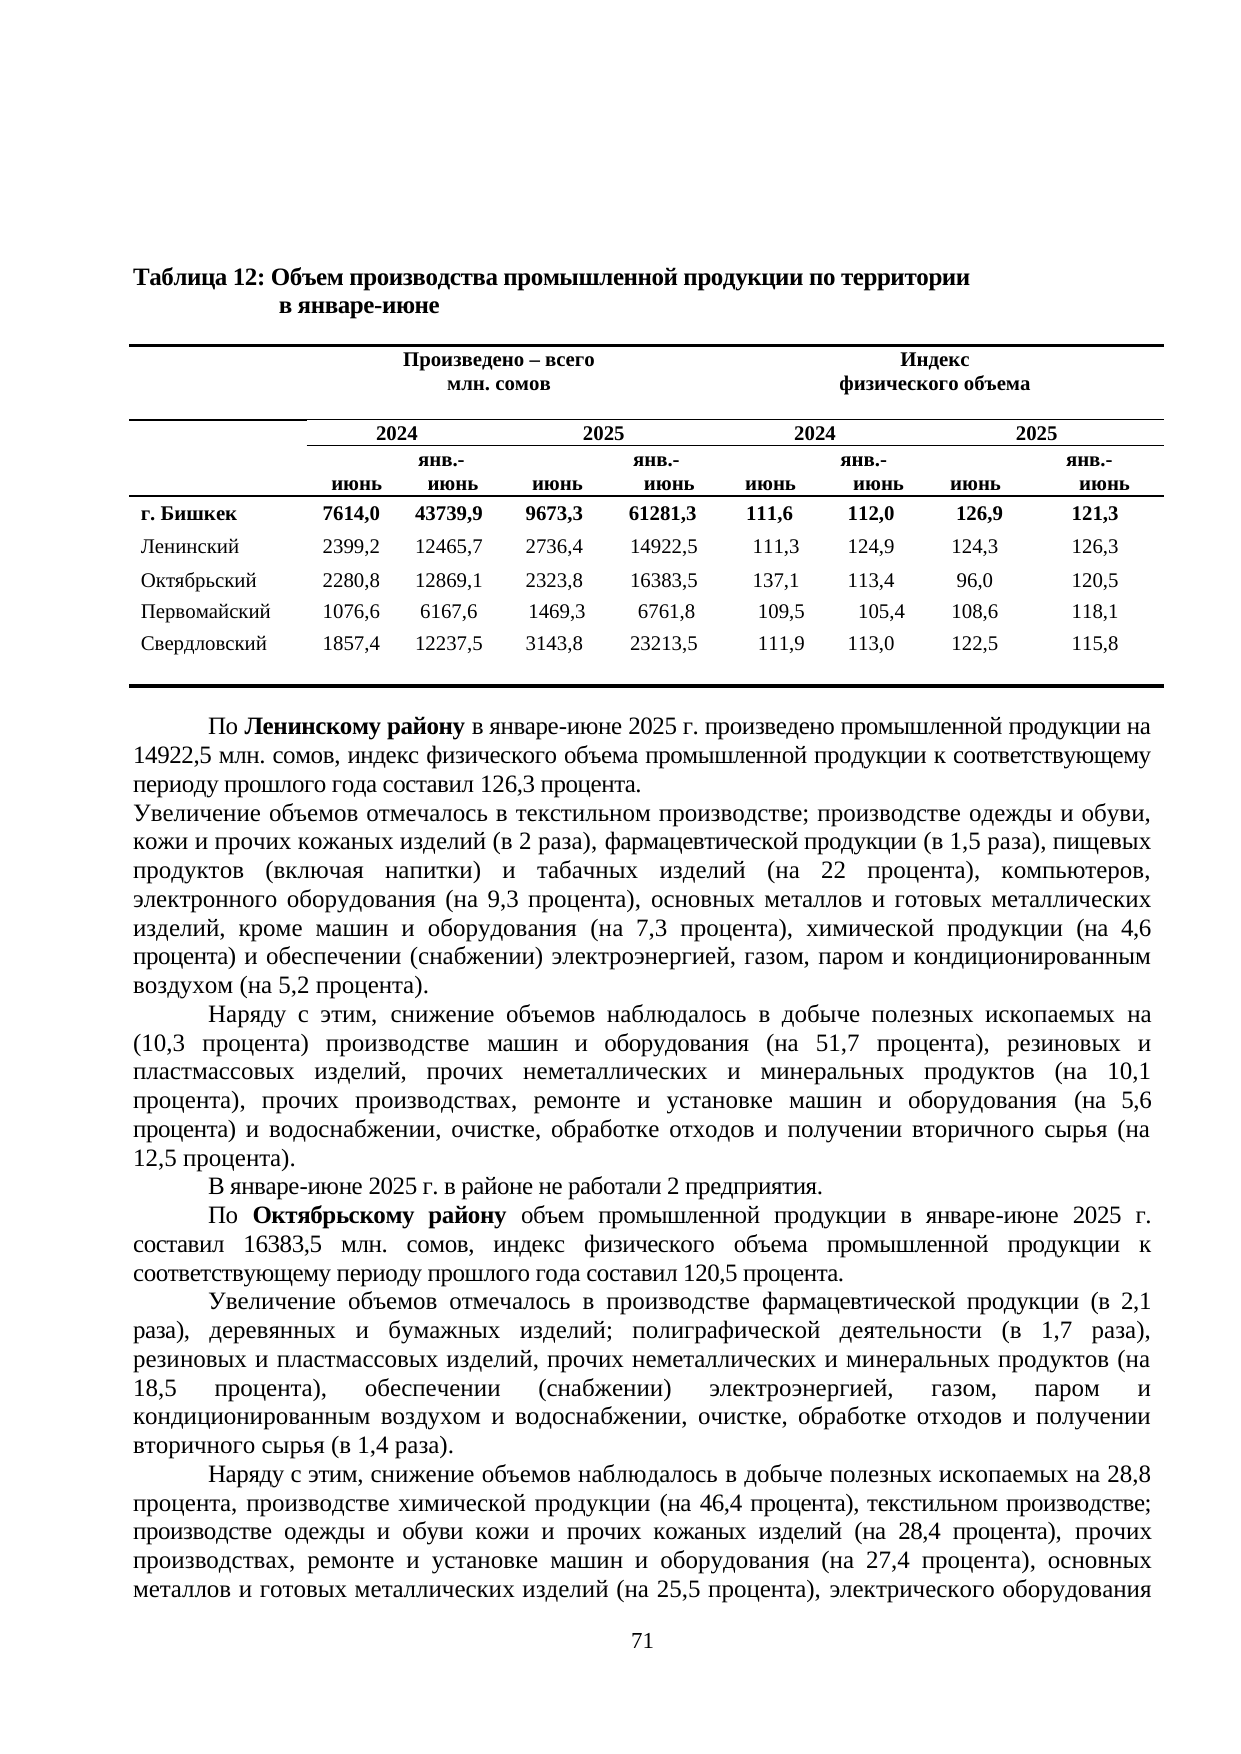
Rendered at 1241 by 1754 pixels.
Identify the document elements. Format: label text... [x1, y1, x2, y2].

text в январе-июне [133, 291, 1137, 319]
text Наряду с этим, снижение объемов наблюдалось в добыче полезных ископаемых на (10,3 процента) производстве машин и оборудования (на 51,7 процента), резиновых и пластмассовых изделий, прочих неметаллических и минеральных продуктов (на 10,1 процента), прочих производствах, ремонте и установке машин и оборудования (на 5,6 процента) и водоснабжении, очистке, обработке отходов и получении вторичного сырья (на 12,5 процента). [133, 999, 1152, 1171]
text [133, 1459, 1152, 1603]
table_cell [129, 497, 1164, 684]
text По Ленинскому району в январе-июне 2025 г. произведено промышленной продукции на 14922,5 млн. сомов, индекс физического объема промышленной продукции к соответствующему периоду прошлого года составил 126,3 процента. [133, 711, 1152, 798]
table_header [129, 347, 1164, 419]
text Увеличение объемов отмечалось в производстве фармацевтической продукции (в 2,1 раза), деревянных и бумажных изделий; полиграфической деятельности (в 1,7 раза), резиновых и пластмассовых изделий, прочих неметаллических и минеральных продуктов (на 18,5 процента), обеспечении (снабжении) электроэнергией, газом, паром и кондиционированным воздухом и водоснабжении, очистке, обработке отходов и получении вторичного сырья (в 1,4 раза). [133, 1286, 1152, 1459]
text Таблица 12: Объем производства промышленной продукции по территории [133, 262, 1137, 291]
text Увеличение объемов отмечалось в текстильном производстве; производстве одежды и обуви, кожи и прочих кожаных изделий (в 2 раза), фармацевтической продукции (в 1,5 раза), пищевых продуктов (включая напитки) и табачных изделий (на 22 процента), компьютеров, электронного оборудования (на 9,3 процента), основных металлов и готовых металлических изделий, кроме машин и оборудования (на 7,3 процента), химической продукции (на 4,6 процента) и обеспечении (снабжении) электроэнергией, газом, паром и кондиционированным воздухом (на 5,2 процента). [133, 798, 1152, 999]
text В январе-июне 2025 г. в районе не работали 2 предприятия. [133, 1171, 1152, 1200]
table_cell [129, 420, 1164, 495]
text По Октябрьскому району объем промышленной продукции в январе-июне 2025 г. составил 16383,5 млн. сомов, индекс физического объема промышленной продукции к соответствующему периоду прошлого года составил 120,5 процента. [133, 1200, 1152, 1286]
